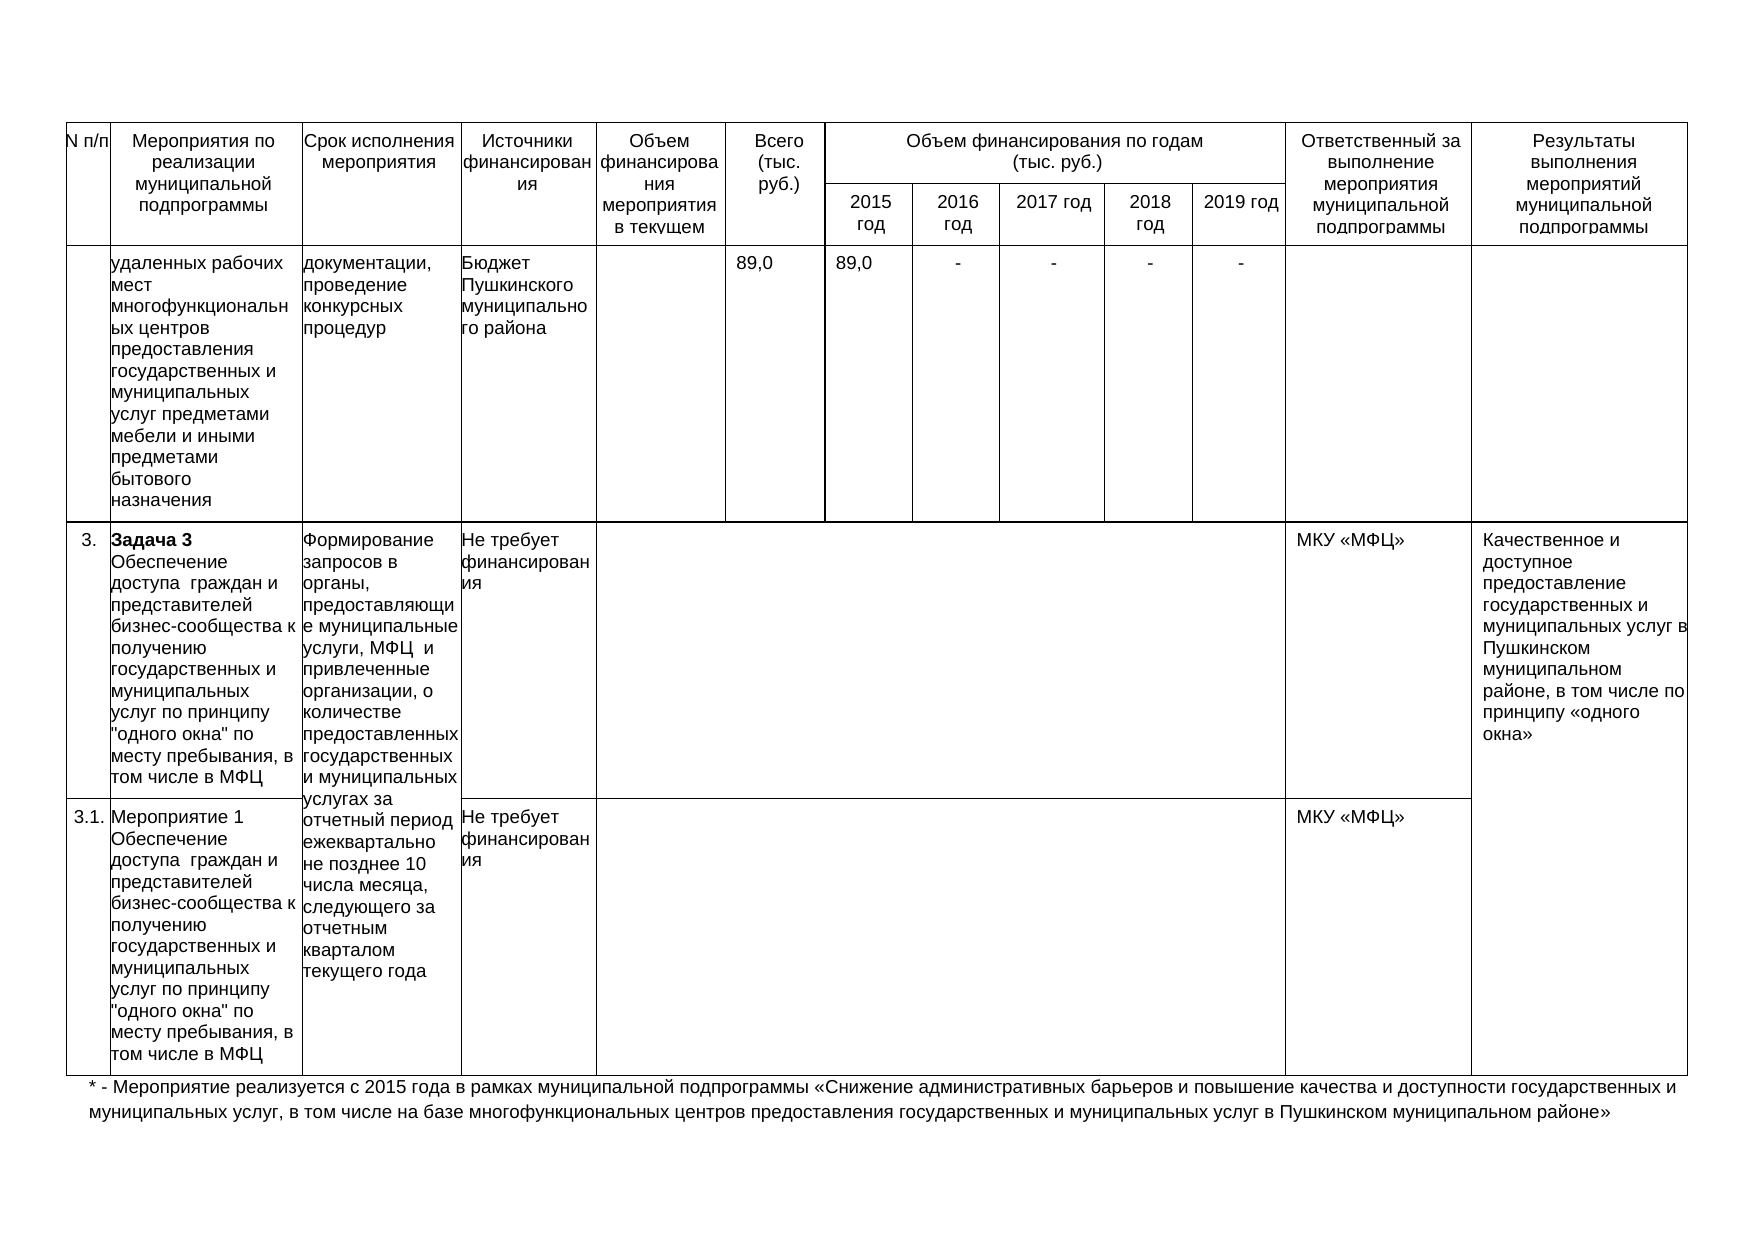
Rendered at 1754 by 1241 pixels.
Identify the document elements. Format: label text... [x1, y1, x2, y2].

table_header Всего (тыс. руб.) [726, 123, 824, 244]
table_header Объем финансирования по годам (тыс. руб.) [826, 123, 1285, 183]
table_cell Мероприятие 1 Обеспечение доступа граждан и представителей бизнес-сообщества к получению государственных и муниципальных услуг по принципу "одного окна" по месту пребывания, в том числе в МФЦ [111, 799, 302, 1075]
text * - Мероприятие реализуется с 2015 года в рамках муниципальной подпрограммы «Снижение административных барьеров и повышение качества и доступности государственных и муниципальных услуг, в том числе на базе многофункциональных центров предоставления государственных и муниципальных услуг в Пушкинском муниципальном районе» [89, 1076, 1710, 1122]
table_cell Формирование запросов в органы, предоставляющие муниципальные услуги, МФЦ и привлеченные организации, о количестве предоставленных государственных и муниципальных услугах за отчетный период ежеквартально не позднее 10 числа месяца, следующего за отчетным кварталом текущего года [303, 523, 461, 1075]
table_cell - [1000, 246, 1104, 521]
table_header Ответственный за выполнение мероприятия муниципальной подпрограммы [1286, 123, 1471, 244]
table_cell 2016 год [913, 184, 999, 244]
table_cell Не требует финансирования [462, 523, 596, 798]
table_cell 3. [67, 523, 110, 798]
table_header N п/п [67, 123, 110, 244]
table_cell 2018 год [1105, 184, 1192, 244]
table_header Объем финансирования мероприятия в текущем финансовом году (тыс.руб) [597, 123, 725, 244]
table_cell Бюджет Пушкинского муниципального района [462, 246, 596, 521]
table_header Результаты выполнения мероприятий муниципальной подпрограммы [1472, 123, 1687, 244]
table_header Срок исполнения мероприятия [303, 123, 461, 244]
table_cell Задача 3 Обеспечение доступа граждан и представителей бизнес-сообщества к получению государственных и муниципальных услуг по принципу "одного окна" по месту пребывания, в том числе в МФЦ [111, 523, 302, 798]
table_cell [597, 799, 1285, 1075]
table_cell - [913, 246, 999, 521]
table_header Мероприятия по реализации муниципальной подпрограммы [111, 123, 302, 244]
table_cell Не требует финансирования [462, 799, 596, 1075]
table_cell - [1105, 246, 1192, 521]
table_cell - [1193, 246, 1285, 521]
table_cell МКУ «МФЦ» [1286, 799, 1471, 1075]
table_cell 3.1. [67, 799, 110, 1075]
table_header Источники финансирования [462, 123, 596, 244]
table_cell 2015 год [826, 184, 912, 244]
table_cell [597, 523, 1285, 798]
table_cell Качественное и доступное предоставление государственных и муниципальных услуг в Пушкинском муниципальном районе, в том числе по принципу «одного окна» [1472, 523, 1687, 1075]
table_cell 2019 год [1193, 184, 1285, 244]
table_cell 2017 год [1000, 184, 1104, 244]
table_cell 89,0 [826, 246, 912, 521]
table_cell МКУ «МФЦ» [1286, 523, 1471, 798]
table_cell 89,0 [726, 246, 824, 521]
